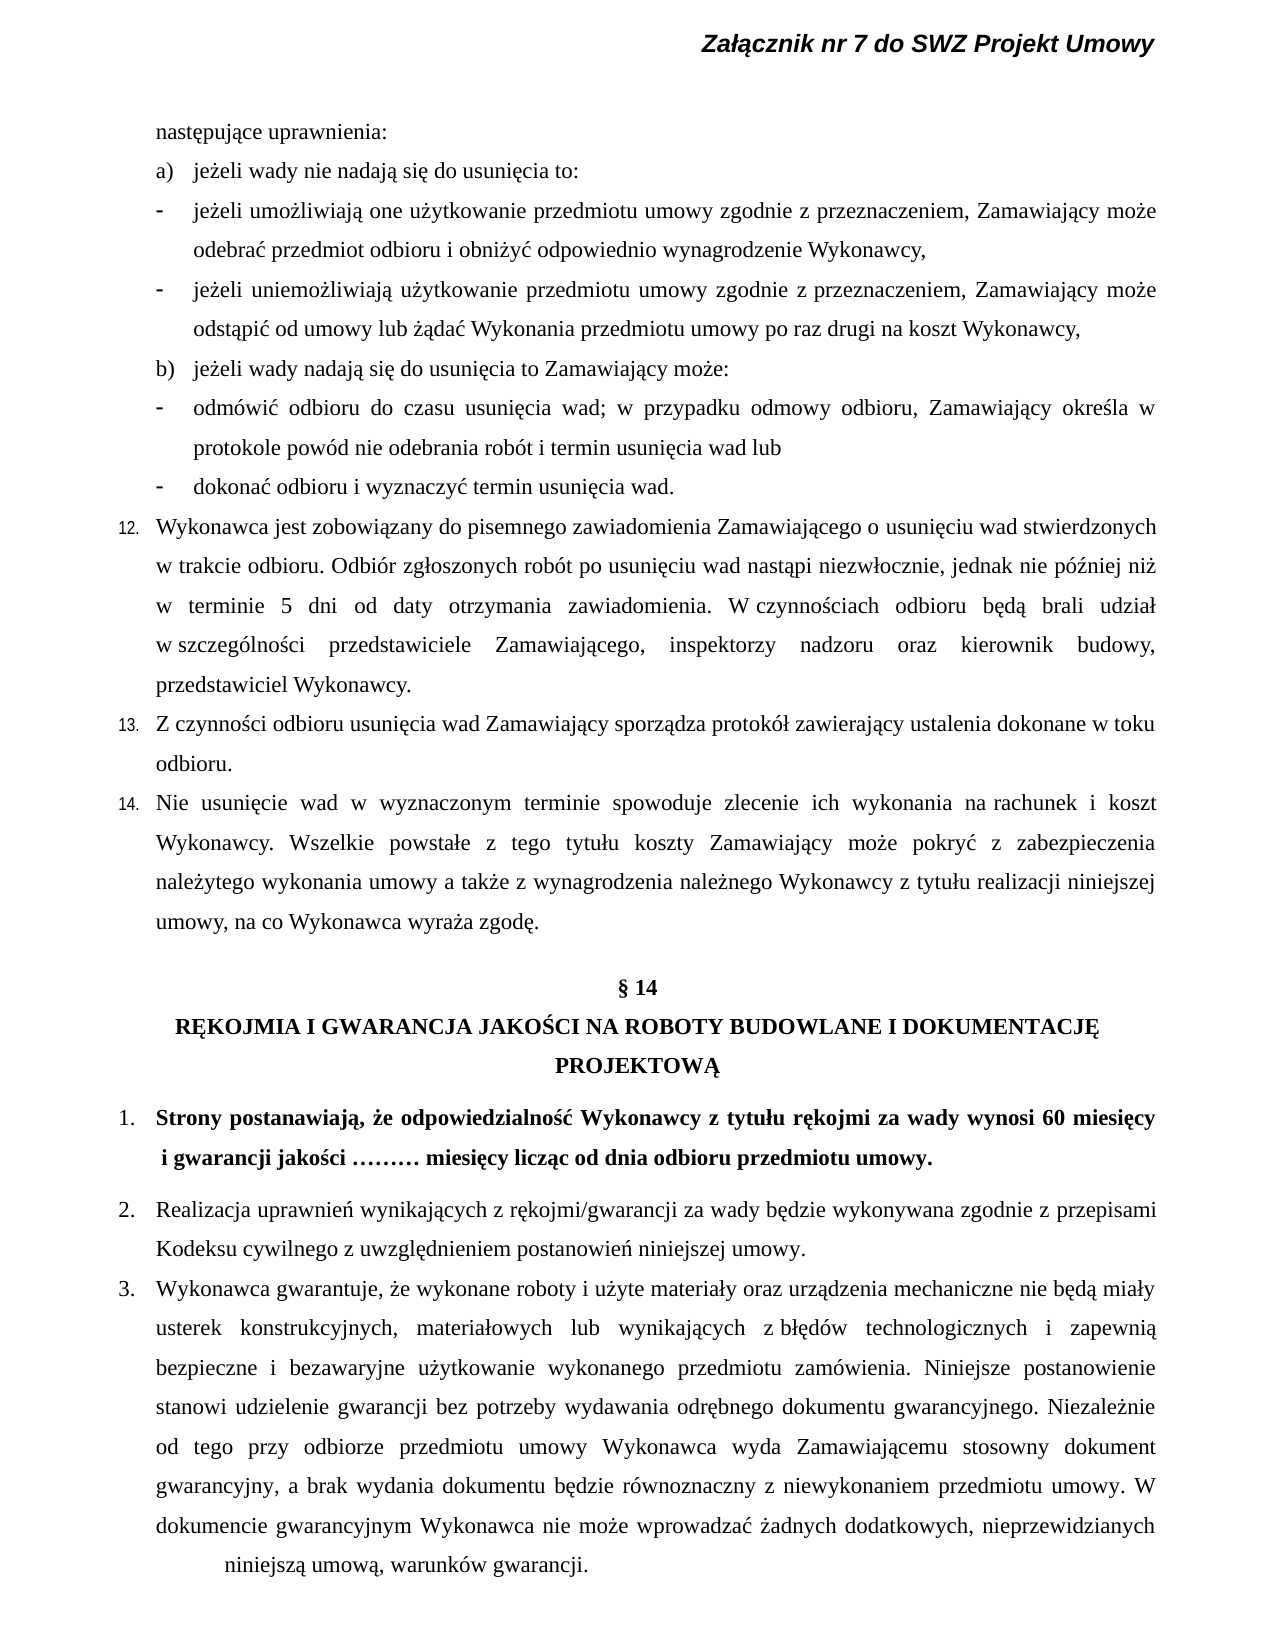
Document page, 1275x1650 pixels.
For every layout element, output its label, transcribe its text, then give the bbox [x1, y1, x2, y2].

list jeżeli wady nadają się do usunięcia to Zamawiający może: [156, 355, 1157, 381]
text § 14 [118, 973, 1157, 1000]
list Z czynności odbioru usunięcia wad Zamawiający sporządza protokół zawierający ustalenia dokonane w toku odbioru. [118, 710, 1157, 776]
text RĘKOJMIA I GWARANCJA JAKOŚCI NA ROBOTY BUDOWLANE I DOKUMENTACJĘ PROJEKTOWĄ [118, 1013, 1157, 1079]
list Wykonawca gwarantuje, że wykonane roboty i użyte materiały oraz urządzenia mechaniczne nie będą miały usterek konstrukcyjnych, materiałowych lub wynikających z błędów technologicznych i zapewnią bezpieczne i bezawaryjne użytkowanie wykonanego przedmiotu zamówienia. Niniejsze postanowienie stanowi udzielenie gwarancji bez potrzeby wydawania odrębnego dokumentu gwarancyjnego. Niezależnie od tego przy odbiorze przedmiotu umowy Wykonawca wyda Zamawiającemu stosowny dokument gwarancyjny, a brak wydania dokumentu będzie równoznaczny z niewykonaniem przedmiotu umowy. W dokumencie gwarancyjnym Wykonawca nie może wprowadzać żadnych dodatkowych, nieprzewidzianych niniejszą umową, warunków gwarancji. [118, 1275, 1157, 1578]
list odmówić odbioru do czasu usunięcia wad; w przypadku odmowy odbioru, Zamawiający określa w protokole powód nie odebrania robót i termin usunięcia wad lub [156, 394, 1157, 460]
list Wykonawca jest zobowiązany do pisemnego zawiadomienia Zamawiającego o usunięciu wad stwierdzonych w trakcie odbioru. Odbiór zgłoszonych robót po usunięciu wad nastąpi niezwłocznie, jednak nie później niż w terminie 5 dni od daty otrzymania zawiadomienia. W czynnościach odbioru będą brali udział w szczególności przedstawiciele Zamawiającego, inspektorzy nadzoru oraz kierownik budowy, przedstawiciel Wykonawcy. [118, 513, 1157, 697]
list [118, 118, 1157, 144]
list Nie usunięcie wad w wyznaczonym terminie spowoduje zlecenie ich wykonania na rachunek i koszt Wykonawcy. Wszelkie powstałe z tego tytułu koszty Zamawiający może pokryć z zabezpieczenia należytego wykonania umowy a także z wynagrodzenia należnego Wykonawcy z tytułu realizacji niniejszej umowy, na co Wykonawca wyraża zgodę. [118, 789, 1157, 934]
list jeżeli umożliwiają one użytkowanie przedmiotu umowy zgodnie z przeznaczeniem, Zamawiający może odebrać przedmiot odbioru i obniżyć odpowiednio wynagrodzenie Wykonawcy, [156, 197, 1157, 263]
list jeżeli wady nie nadają się do usunięcia to: [156, 158, 1157, 184]
list dokonać odbioru i wyznaczyć termin usunięcia wad. [156, 473, 1157, 500]
list jeżeli uniemożliwiają użytkowanie przedmiotu umowy zgodnie z przeznaczeniem, Zamawiający może odstąpić od umowy lub żądać Wykonania przedmiotu umowy po raz drugi na koszt Wykonawcy, [156, 276, 1157, 342]
list Strony postanawiają, że odpowiedzialność Wykonawcy z tytułu rękojmi za wady wynosi 60 miesięcy i gwarancji jakości ……… miesięcy licząc od dnia odbioru przedmiotu umowy. [118, 1104, 1157, 1170]
list Realizacja uprawnień wynikających z rękojmi/gwarancji za wady będzie wykonywana zgodnie z przepisami Kodeksu cywilnego z uwzględnieniem postanowień niniejszej umowy. [118, 1196, 1157, 1262]
